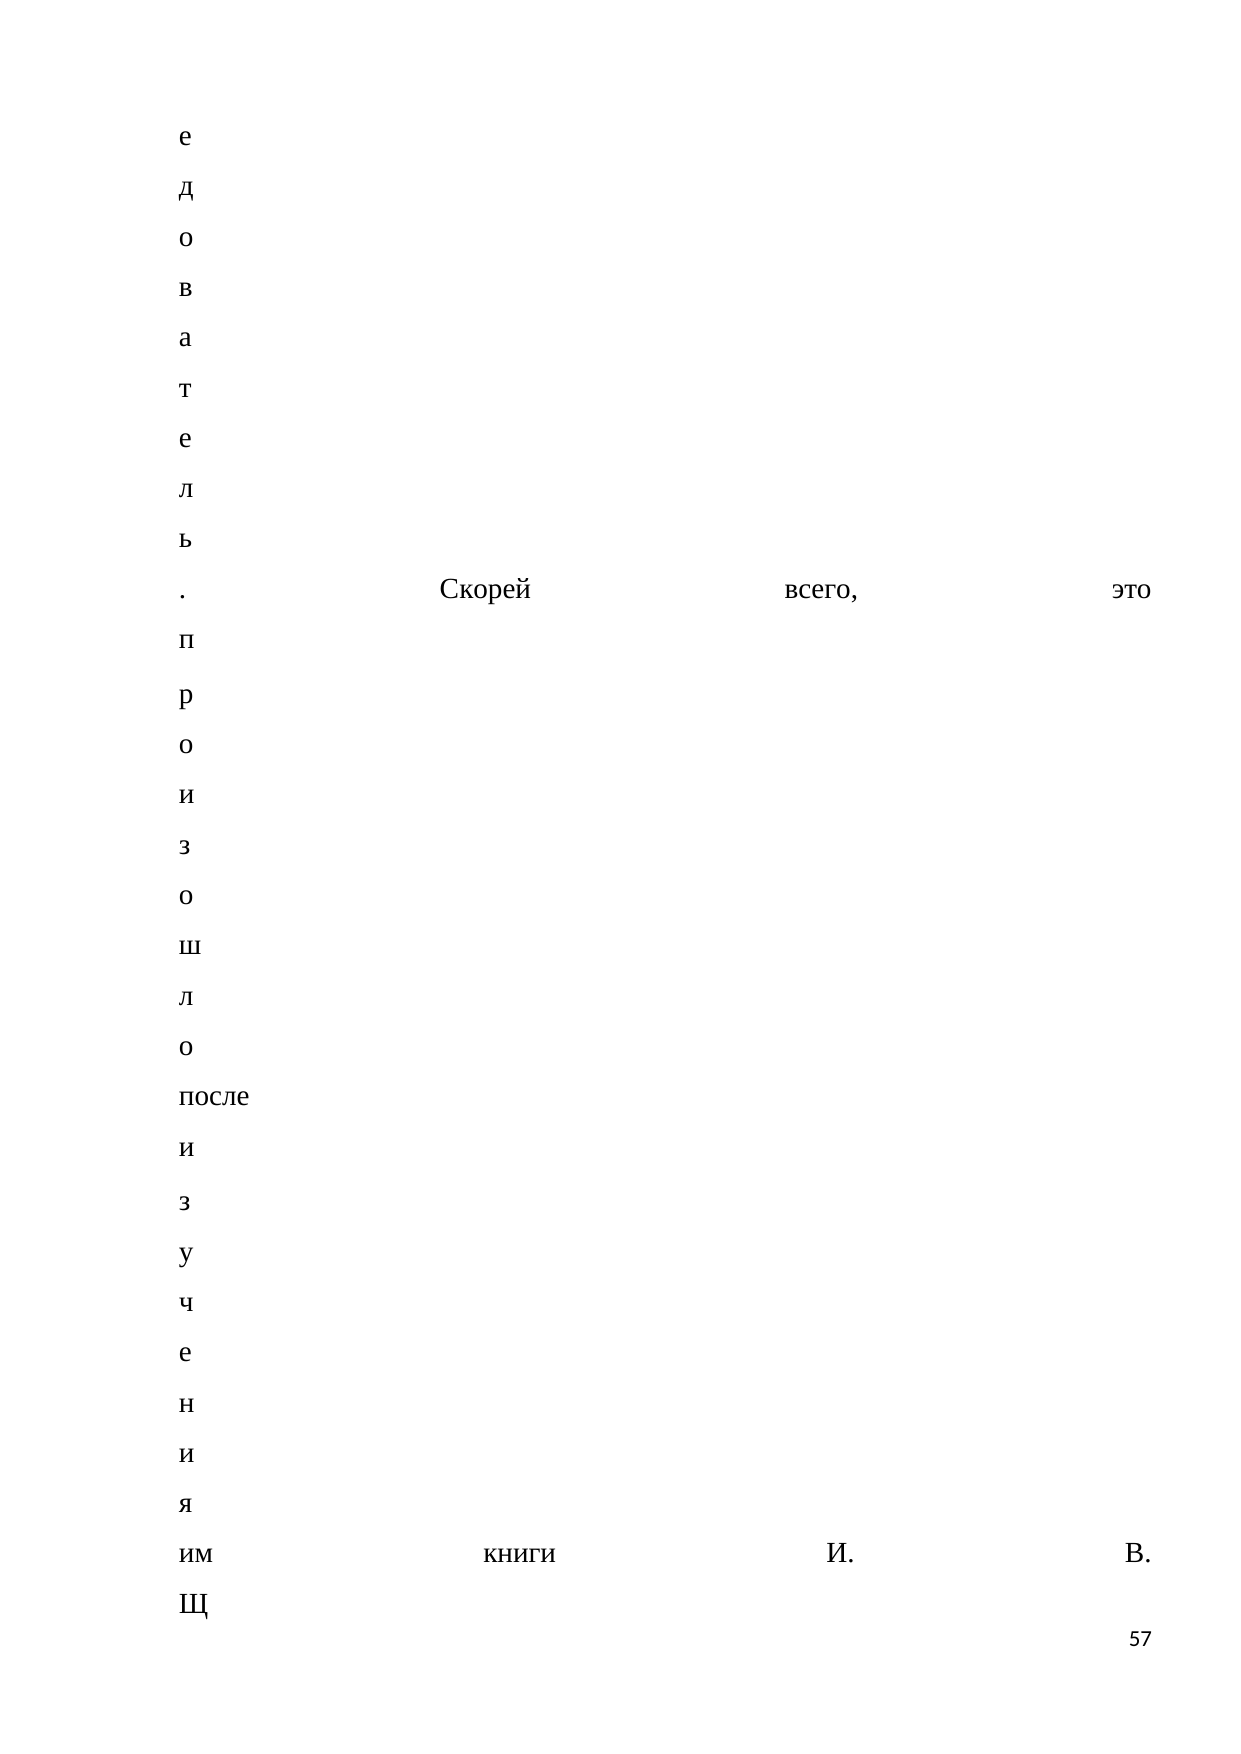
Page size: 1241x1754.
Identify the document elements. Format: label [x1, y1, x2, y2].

text [179, 118, 1152, 1624]
